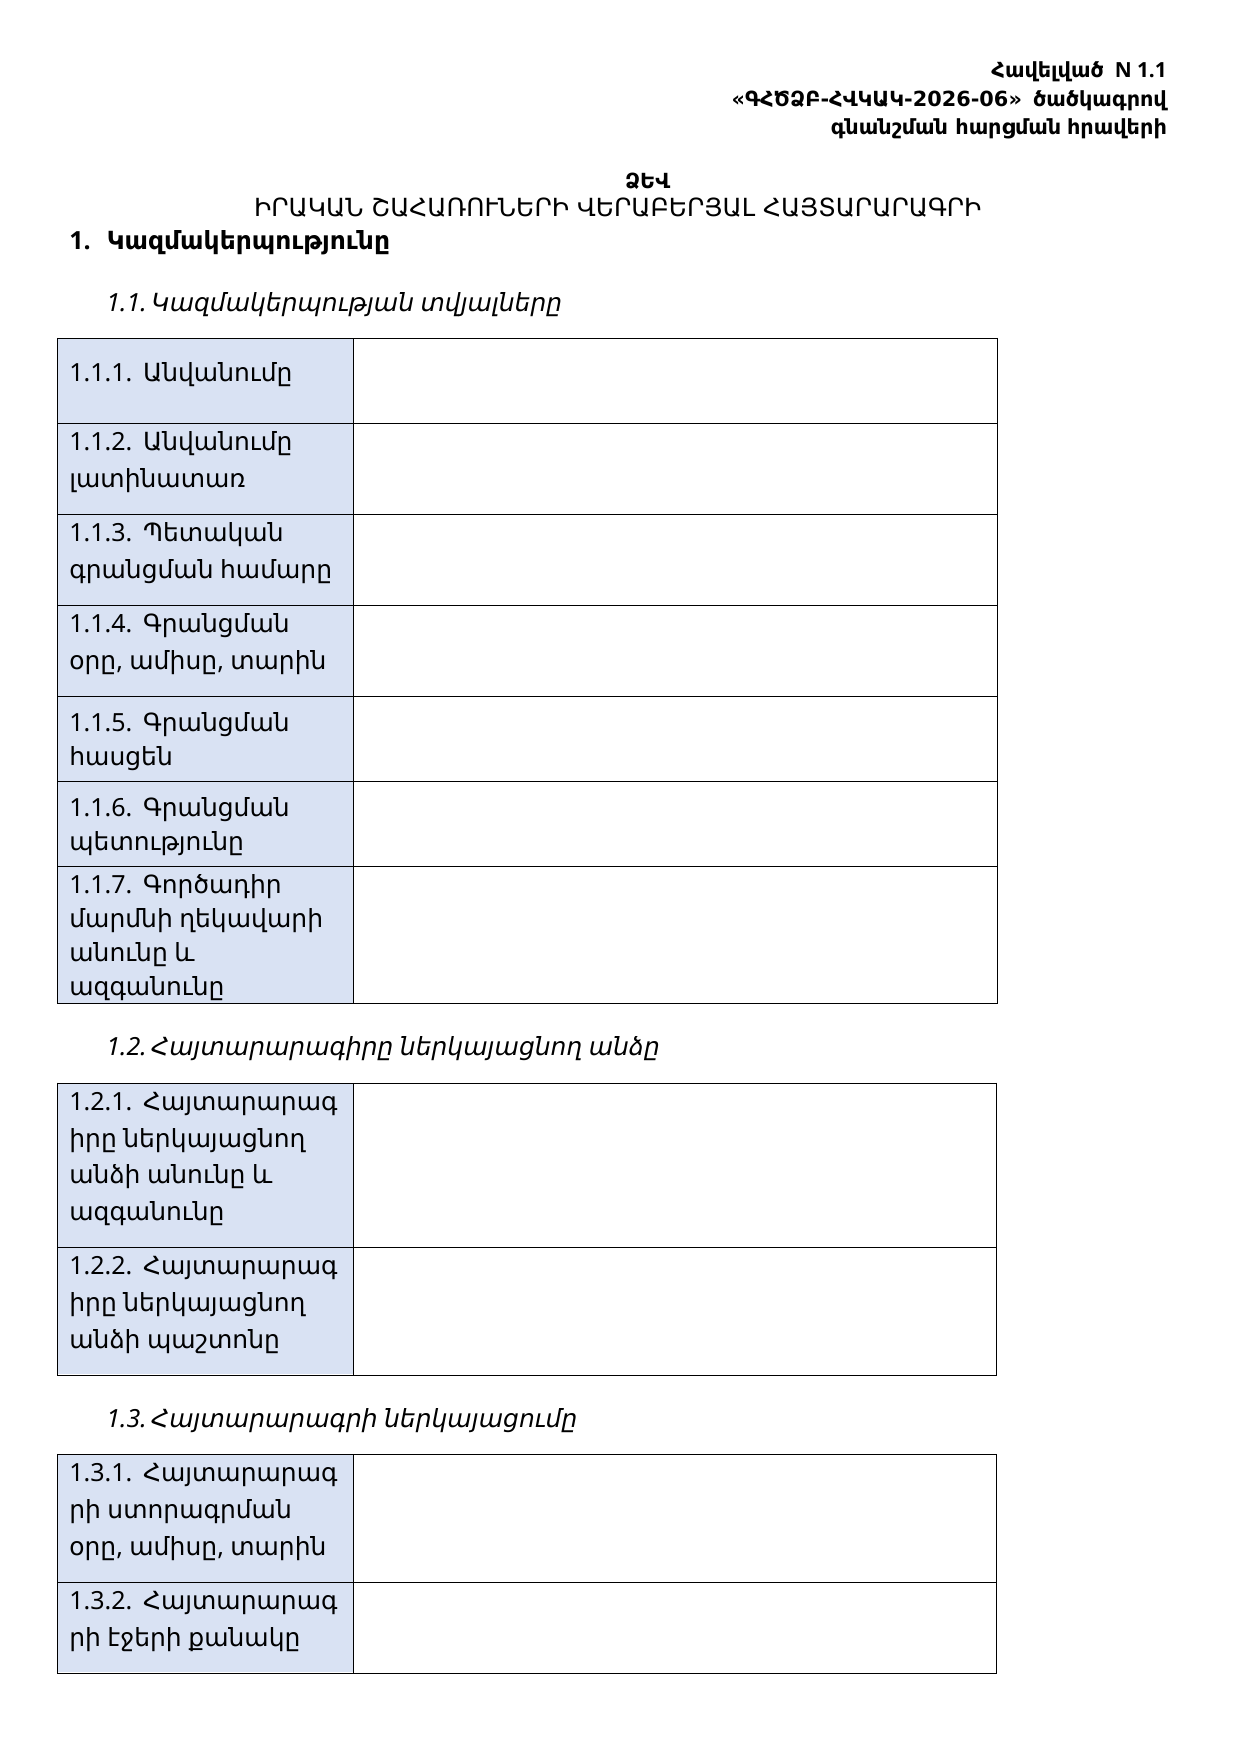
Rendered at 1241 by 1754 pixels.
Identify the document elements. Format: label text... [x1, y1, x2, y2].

text «ԳՀԾՁԲ-ՀՎԿԱԿ-2026-06» ծածկագրով [69, 84, 1167, 112]
table_cell Գրանցման օրը, ամիսը, տարին [58, 606, 353, 696]
table_cell [354, 782, 997, 866]
table_cell Գործադիր մարմնի ղեկավարի անունը և ազգանունը [58, 867, 353, 1003]
table_cell [354, 515, 997, 605]
text գնանշման հարցման հրավերի [69, 112, 1167, 141]
table_cell [354, 1583, 996, 1672]
table_cell Պետական գրանցման համարը [58, 515, 353, 605]
table_cell [354, 1248, 996, 1374]
table_cell [354, 606, 997, 696]
table_cell Գրանցման պետությունը [58, 782, 353, 866]
table_cell [354, 424, 997, 514]
list Հայտարարագրի ներկայացումը [106, 1401, 1167, 1434]
text ՁԵՎ [69, 169, 1167, 193]
table_cell Հայտարարագիրը ներկայացնող անձի պաշտոնը [58, 1248, 353, 1374]
text Հավելված N 1.1 [69, 56, 1167, 84]
table_header [354, 1084, 996, 1247]
list Կազմակերպությունը [69, 223, 1167, 257]
table_header [354, 1455, 996, 1582]
table_cell [354, 867, 997, 1003]
table_header Հայտարարագիրը ներկայացնող անձի անունը և ազգանունը [58, 1084, 353, 1247]
table_cell Անվանումը լատինատառ [58, 424, 353, 514]
table_header [354, 339, 997, 423]
table_cell Հայտարարագրի էջերի քանակը [58, 1583, 353, 1672]
text ԻՐԱԿԱՆ ՇԱՀԱՌՈՒՆԵՐԻ ՎԵՐԱԲԵՐՅԱԼ ՀԱՅՏԱՐԱՐԱԳՐԻ [69, 193, 1167, 223]
table_header Հայտարարագրի ստորագրման օրը, ամիսը, տարին [58, 1455, 353, 1582]
table_header Անվանումը [58, 339, 353, 423]
list Հայտարարագիրը ներկայացնող անձը [106, 1029, 1167, 1063]
list Կազմակերպության տվյալները [106, 284, 1167, 318]
table_cell Գրանցման հասցեն [58, 697, 353, 781]
table_cell [354, 697, 997, 781]
